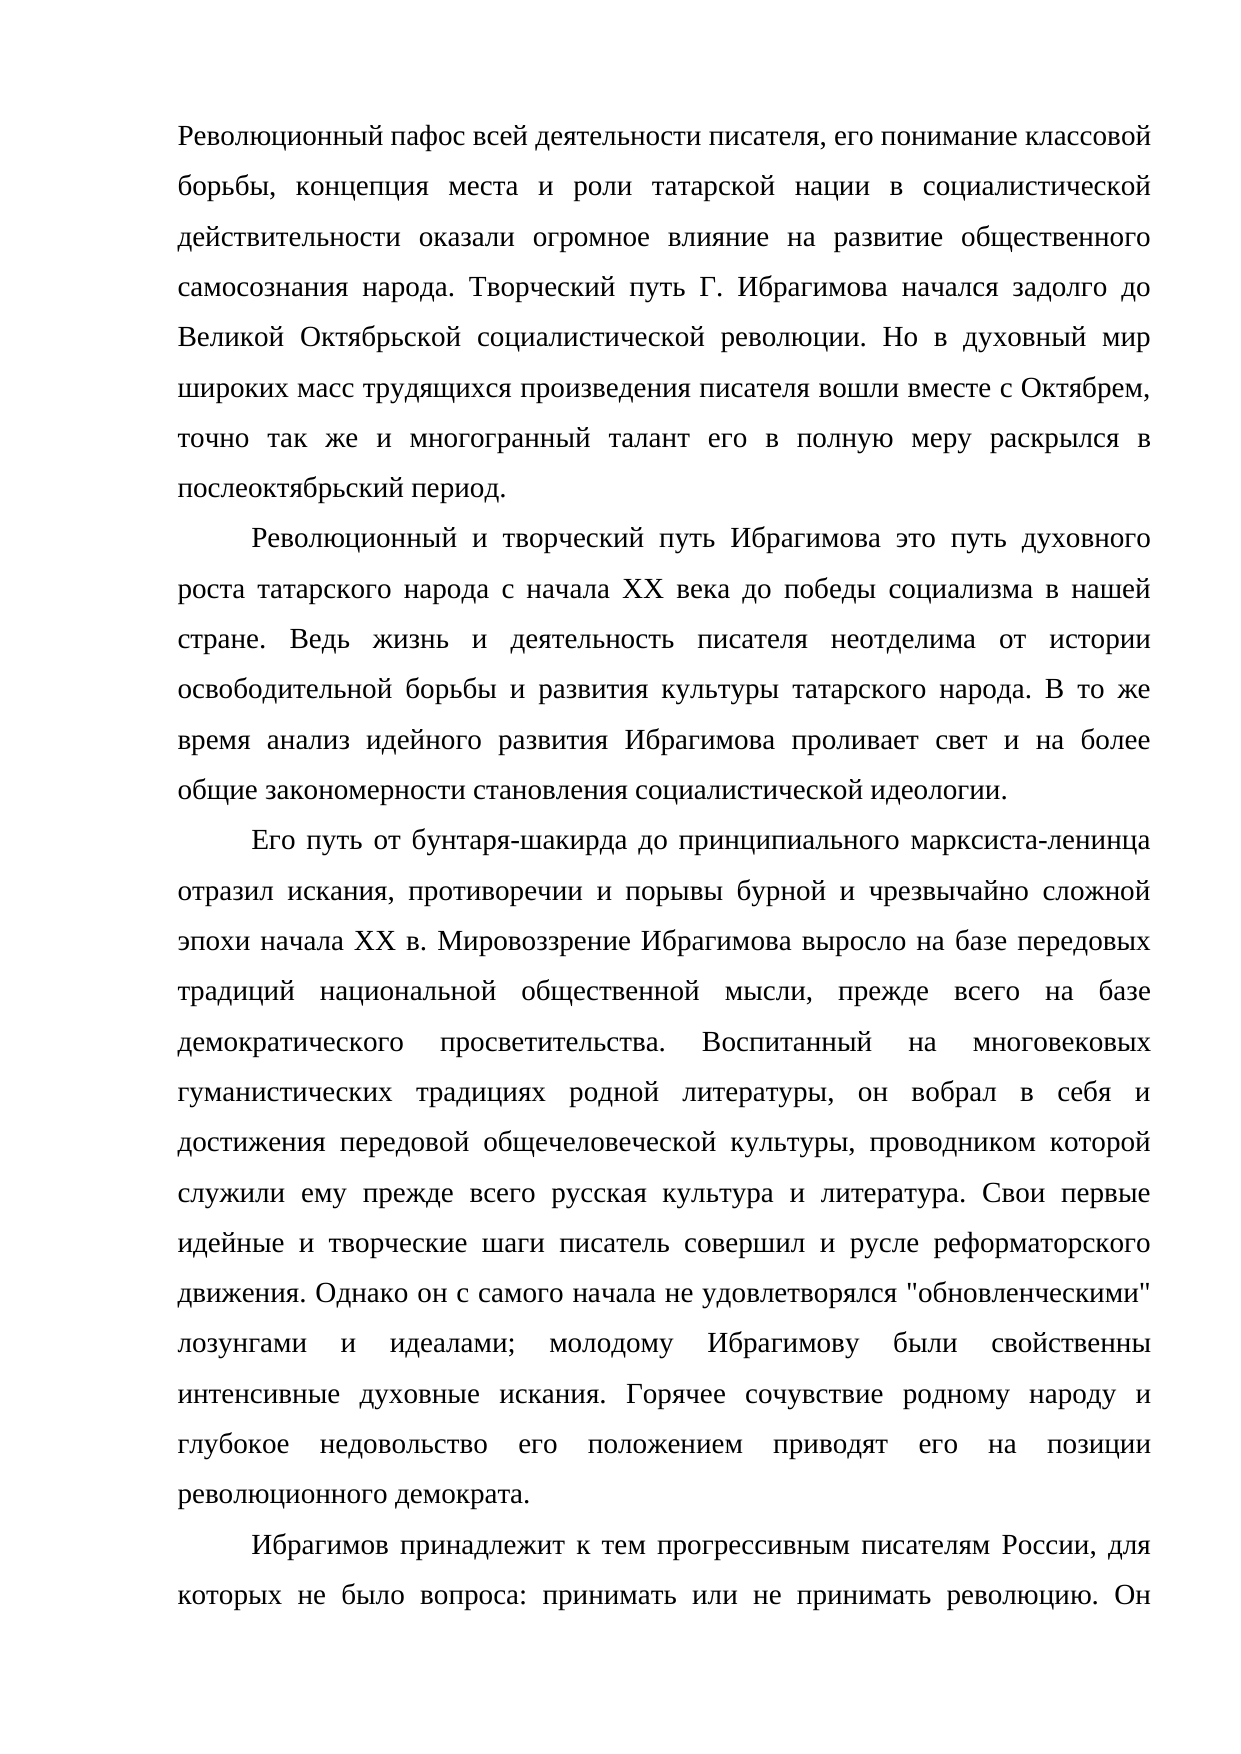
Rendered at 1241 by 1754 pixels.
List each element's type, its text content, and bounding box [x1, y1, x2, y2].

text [177, 118, 1152, 504]
text Революционный и творческий путь Ибрагимова это путь духовного роста татарского народа с начала XX века до победы социализма в нашей стране. Ведь жизнь и деятельность писателя неотделима от истории освободительной борьбы и развития культуры татарского народа. В то же время анализ идейного развития Ибрагимова проливает свет и на более общие закономерности становления социалистической идеологии. [177, 521, 1152, 806]
text Его путь от бунтаря-шакирда до принципиального марксиста-ленинца отразил искания, противоречии и порывы бурной и чрезвычайно сложной эпохи начала XX в. Мировоззрение Ибрагимова выросло на базе передовых традиций национальной общественной мысли, прежде всего на базе демократического просветительства. Воспитанный на многовековых гуманистических традициях родной литературы, он вобрал в себя и достижения передовой общечеловеческой культуры, проводником которой служили ему прежде всего русская культура и литература. Свои первые идейные и творческие шаги писатель совершил и русле реформаторского движения. Однако он с самого начала не удовлетворялся "обновленческими" лозунгами и идеалами; молодому Ибрагимову были свойственны интенсивные духовные искания. Горячее сочувствие родному народу и глубокое недовольство его положением приводят его на позиции революционного демократа. [177, 822, 1152, 1510]
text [177, 1527, 1152, 1611]
